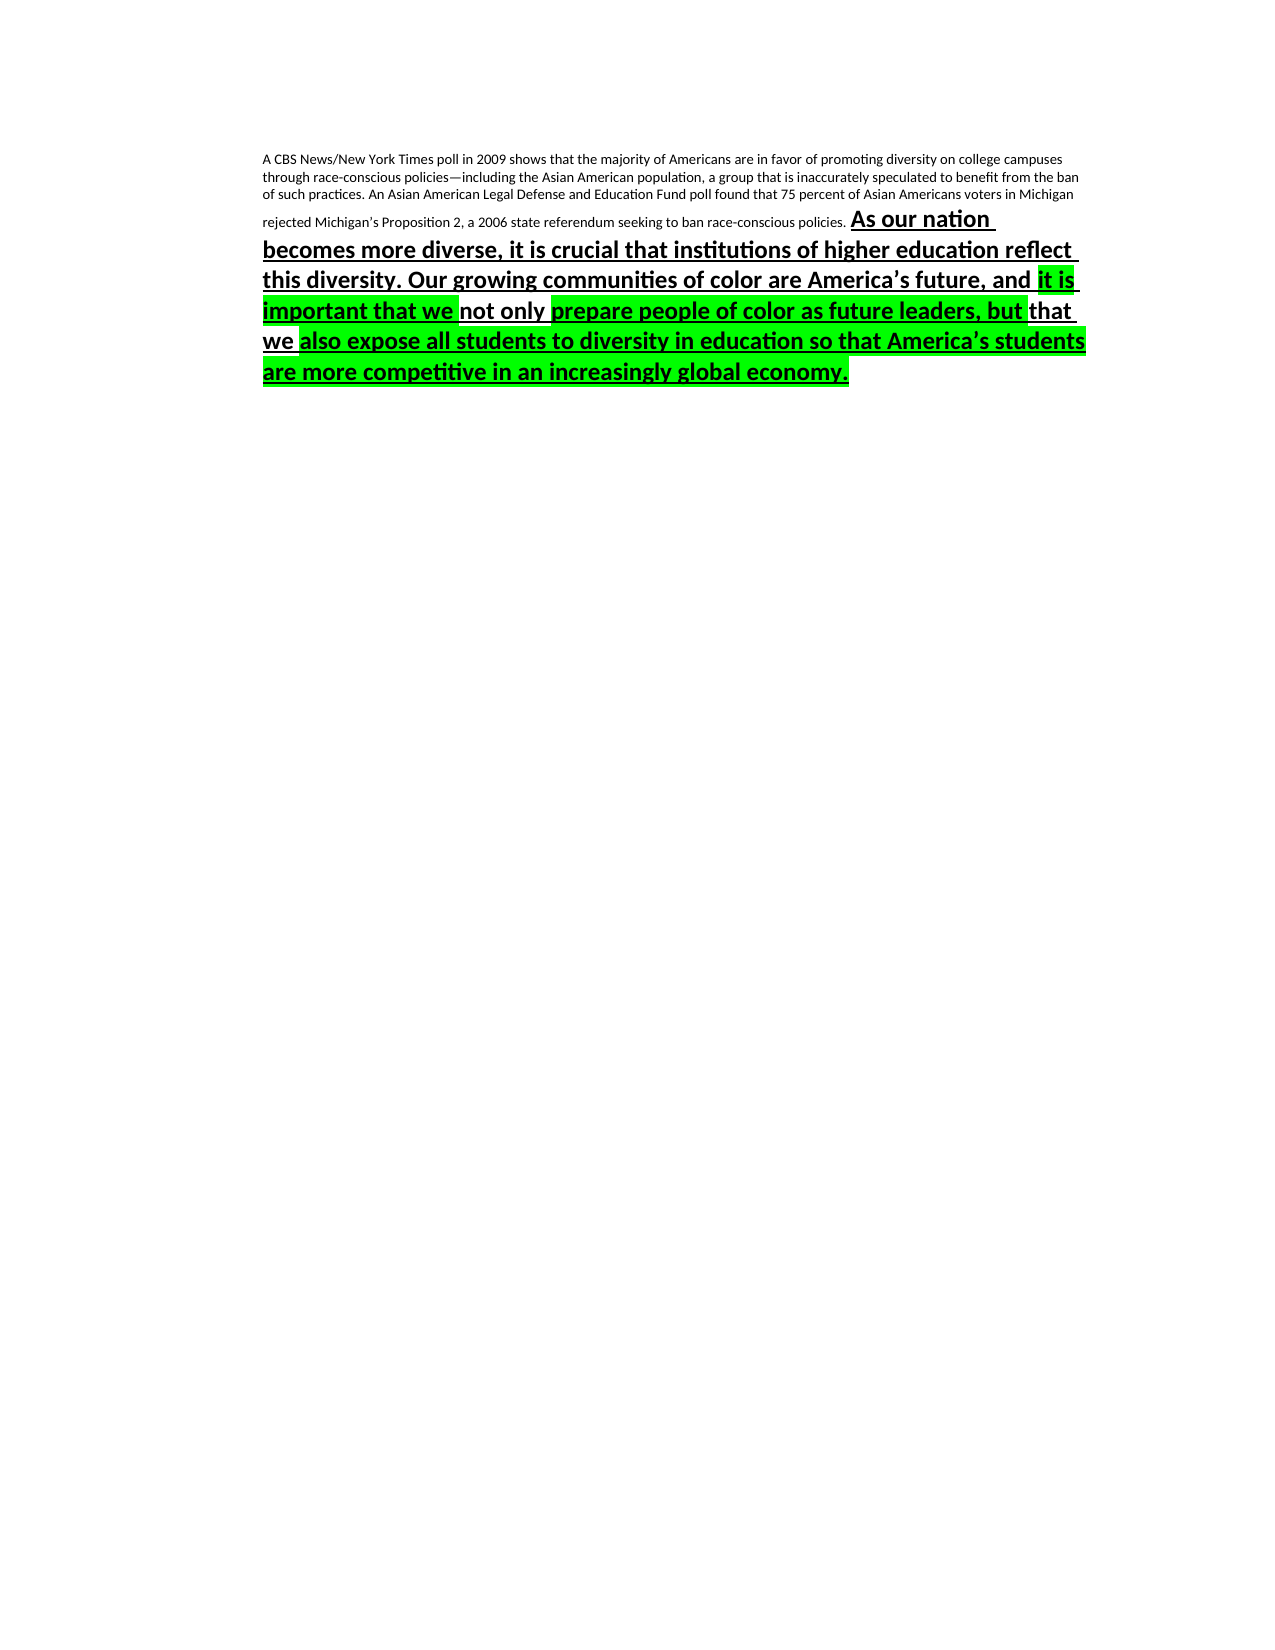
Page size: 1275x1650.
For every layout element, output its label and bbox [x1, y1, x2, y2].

text [262, 150, 1087, 387]
